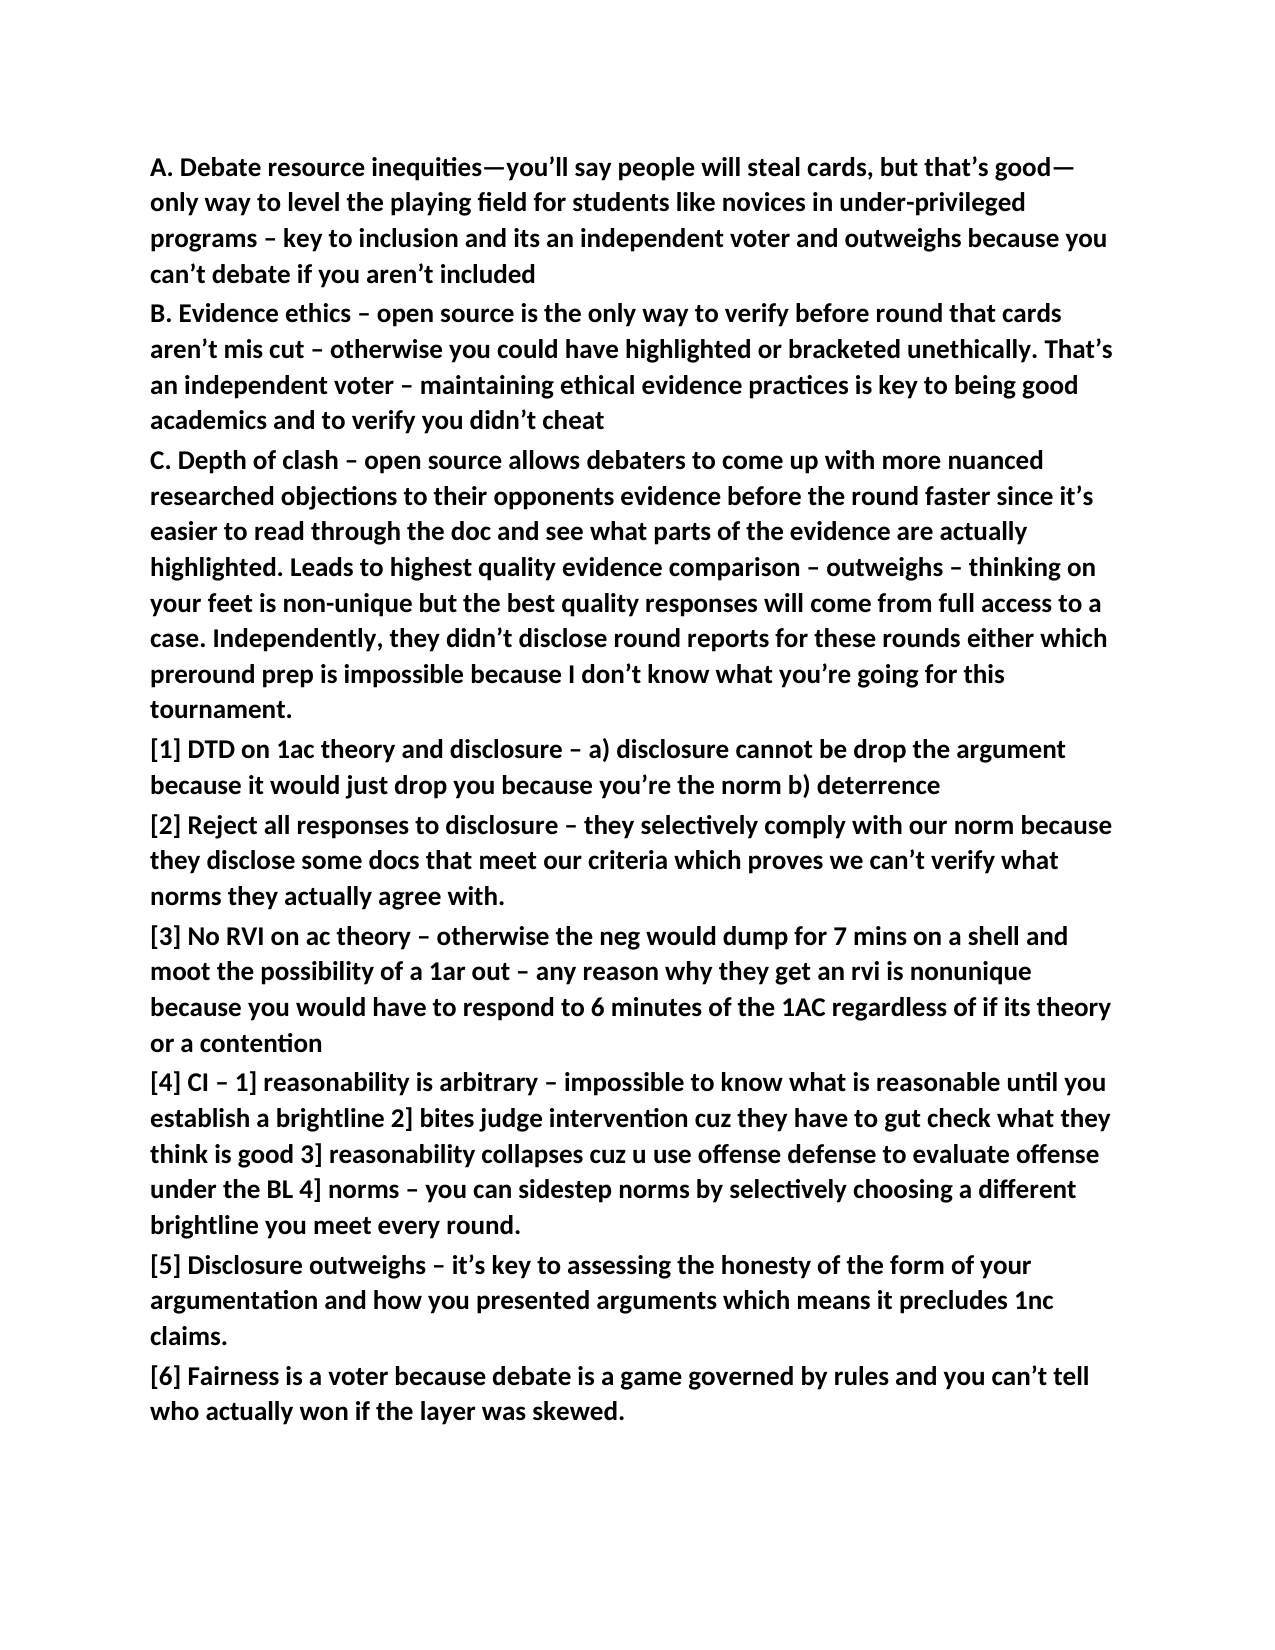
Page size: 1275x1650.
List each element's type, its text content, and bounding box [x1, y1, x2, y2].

subtitle [4] CI – 1] reasonability is arbitrary – impossible to know what is reasonable until you establish a brightline 2] bites judge intervention cuz they have to gut check what they think is good 3] reasonability collapses cuz u use offense defense to evaluate offense under the BL 4] norms – you can sidestep norms by selectively choosing a different brightline you meet every round. [150, 1066, 1125, 1241]
subtitle A. Debate resource inequities—you’ll say people will steal cards, but that’s good—only way to level the playing field for students like novices in under-privileged programs – key to inclusion and its an independent voter and outweighs because you can’t debate if you aren’t included [150, 150, 1125, 290]
subtitle [2] Reject all responses to disclosure – they selectively comply with our norm because they disclose some docs that meet our criteria which proves we can’t verify what norms they actually agree with. [150, 808, 1125, 912]
subtitle C. Depth of clash – open source allows debaters to come up with more nuanced researched objections to their opponents evidence before the round faster since it’s easier to read through the doc and see what parts of the evidence are actually highlighted. Leads to highest quality evidence comparison – outweighs – thinking on your feet is non-unique but the best quality responses will come from full access to a case. Independently, they didn’t disclose round reports for these rounds either which preround prep is impossible because I don’t know what you’re going for this tournament. [150, 443, 1125, 726]
subtitle [3] No RVI on ac theory – otherwise the neg would dump for 7 mins on a shell and moot the possibility of a 1ar out – any reason why they get an rvi is nonunique because you would have to respond to 6 minutes of the 1AC regardless of if its theory or a contention [150, 919, 1125, 1059]
subtitle B. Evidence ethics – open source is the only way to verify before round that cards aren’t mis cut – otherwise you could have highlighted or bracketed unethically. That’s an independent voter – maintaining ethical evidence practices is key to being good academics and to verify you didn’t cheat [150, 297, 1125, 437]
subtitle [5] Disclosure outweighs – it’s key to assessing the honesty of the form of your argumentation and how you presented arguments which means it precludes 1nc claims. [150, 1248, 1125, 1352]
subtitle [6] Fairness is a voter because debate is a game governed by rules and you can’t tell who actually won if the layer was skewed. [150, 1359, 1125, 1428]
subtitle [1] DTD on 1ac theory and disclosure – a) disclosure cannot be drop the argument because it would just drop you because you’re the norm b) deterrence [150, 732, 1125, 801]
